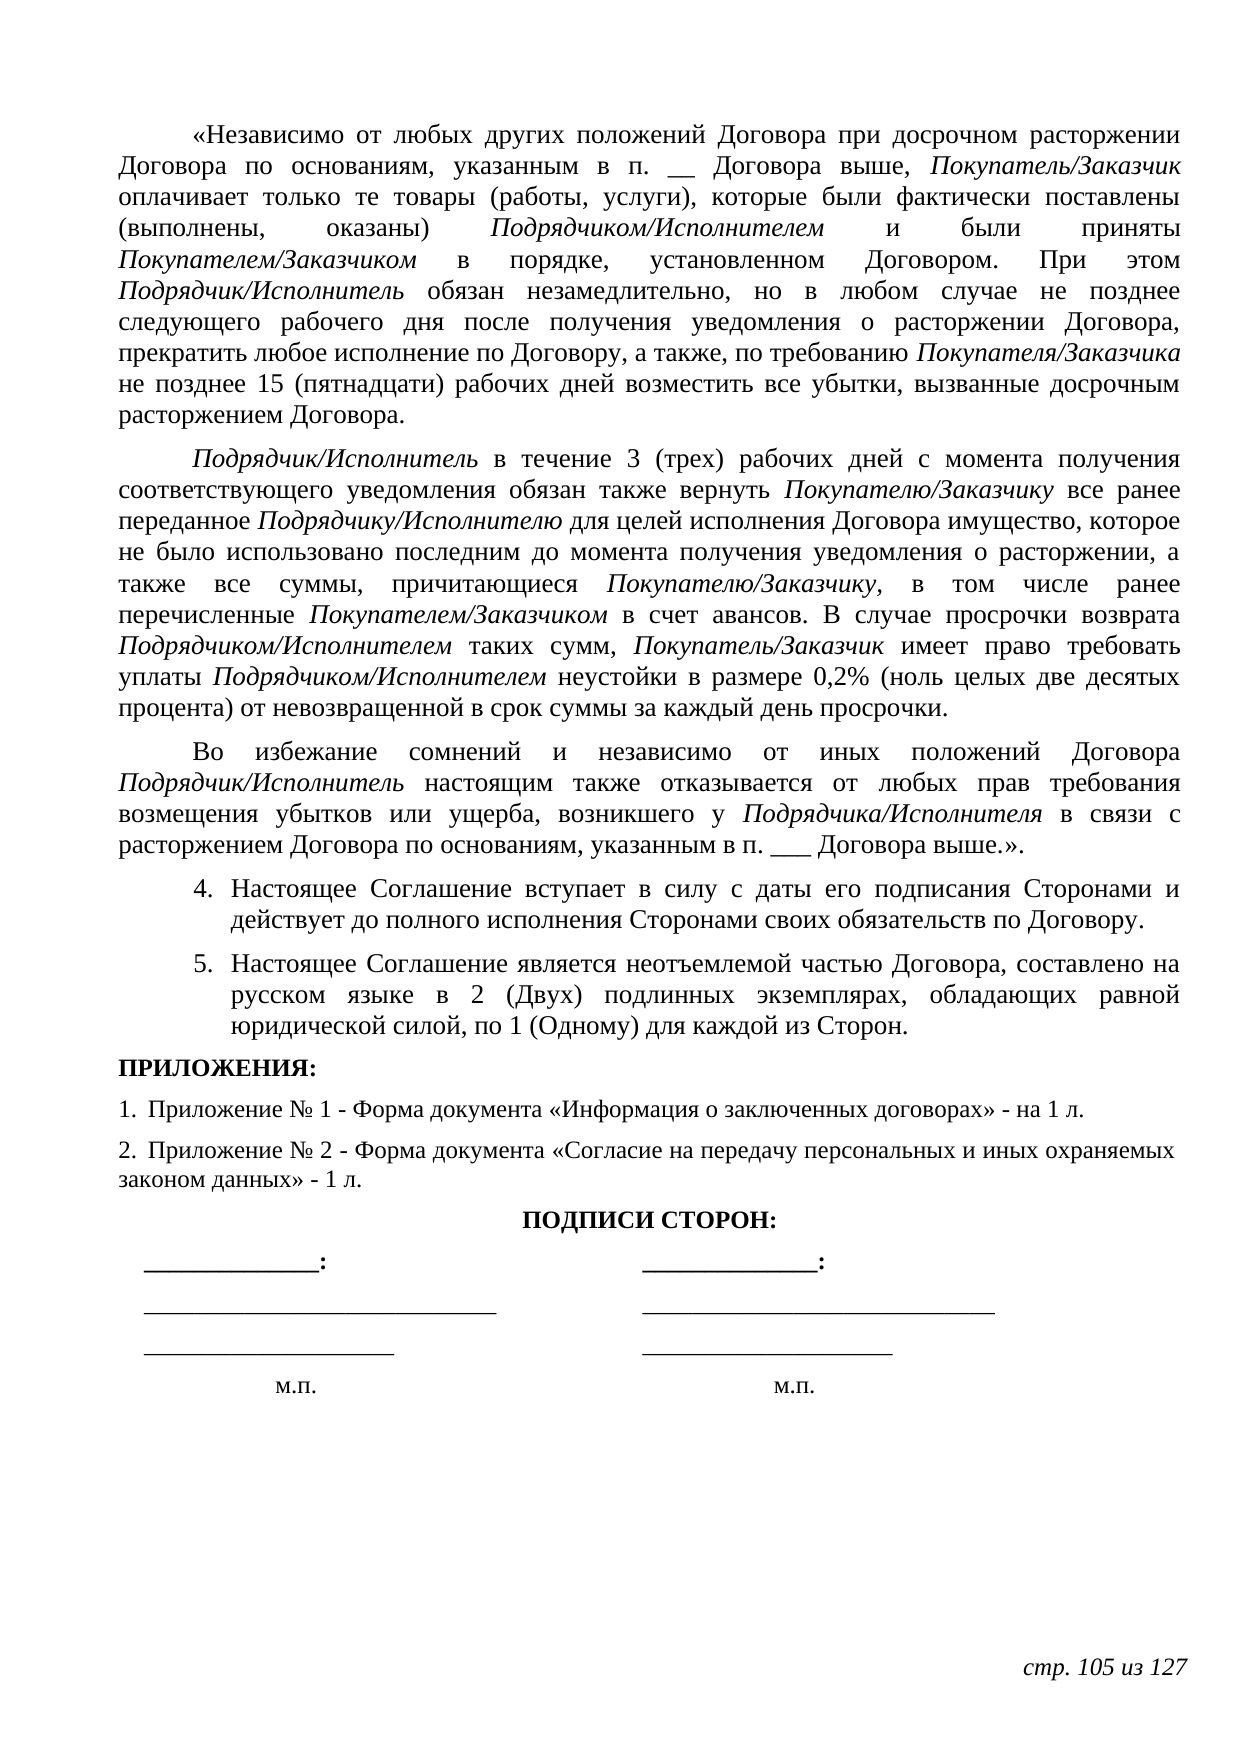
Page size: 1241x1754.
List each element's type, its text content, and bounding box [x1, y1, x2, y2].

text Подрядчик/Исполнитель в течение 3 (трех) рабочих дней с момента получения соответствующего уведомления обязан также вернуть Покупателю/Заказчику все ранее переданное Подрядчику/Исполнителю для целей исполнения Договора имущество, которое не было использовано последним до момента получения уведомления о расторжении, а также все суммы, причитающиеся Покупателю/Заказчику, в том числе ранее перечисленные Покупателем/Заказчиком в счет авансов. В случае просрочки возврата Подрядчиком/Исполнителем таких сумм, Покупатель/Заказчик имеет право требовать уплаты Подрядчиком/Исполнителем неустойки в размере 0,2% (ноль целых две десятых процента) от невозвращенной в срок суммы за каждый день просрочки. [118, 442, 1181, 722]
table_header ______________: [133, 1234, 631, 1275]
list Приложение № 2 - Форма документа «Согласие на передачу персональных и иных охраняемых законом данных» - 1 л. [118, 1135, 1177, 1193]
text ПРИЛОЖЕНИЯ: [118, 1053, 1181, 1081]
table_header ______________: [631, 1234, 1167, 1275]
table_cell ____________________________ ____________________ м.п. [631, 1275, 1167, 1399]
text «Независимо от любых других положений Договора при досрочном расторжении Договора по основаниям, указанным в п. __ Договора выше, Покупатель/Заказчик оплачивает только те товары (работы, услуги), которые были фактически поставлены (выполнены, оказаны) Подрядчиком/Исполнителем и были приняты Покупателем/Заказчиком в порядке, установленном Договором. При этом Подрядчик/Исполнитель обязан незамедлительно, но в любом случае не позднее следующего рабочего дня после получения уведомления о расторжении Договора, прекратить любое исполнение по Договору, а также, по требованию Покупателя/Заказчика не позднее 15 (пятнадцати) рабочих дней возместить все убытки, вызванные досрочным расторжением Договора. [118, 118, 1181, 429]
text Во избежание сомнений и независимо от иных положений Договора Подрядчик/Исполнитель настоящим также отказывается от любых прав требования возмещения убытков или ущерба, возникшего у Подрядчика/Исполнителя в связи с расторжением Договора по основаниям, указанным в п. ___ Договора выше.». [118, 735, 1181, 859]
table_cell ____________________________ ____________________ м.п. [133, 1275, 631, 1399]
title ПОДПИСИ СТОРОН: [118, 1205, 1181, 1234]
list Настоящее Соглашение вступает в силу с даты его подписания Сторонами и действует до полного исполнения Сторонами своих обязательств по Договору. [193, 872, 1181, 934]
list Настоящее Соглашение является неотъемлемой частью Договора, составлено на русском языке в 2 (Двух) подлинных экземплярах, обладающих равной юридической силой, по 1 (Одному) для каждой из Сторон. [193, 947, 1181, 1040]
list Приложение № 1 - Форма документа «Информация о заключенных договорах» - на 1 л. [118, 1094, 1177, 1123]
